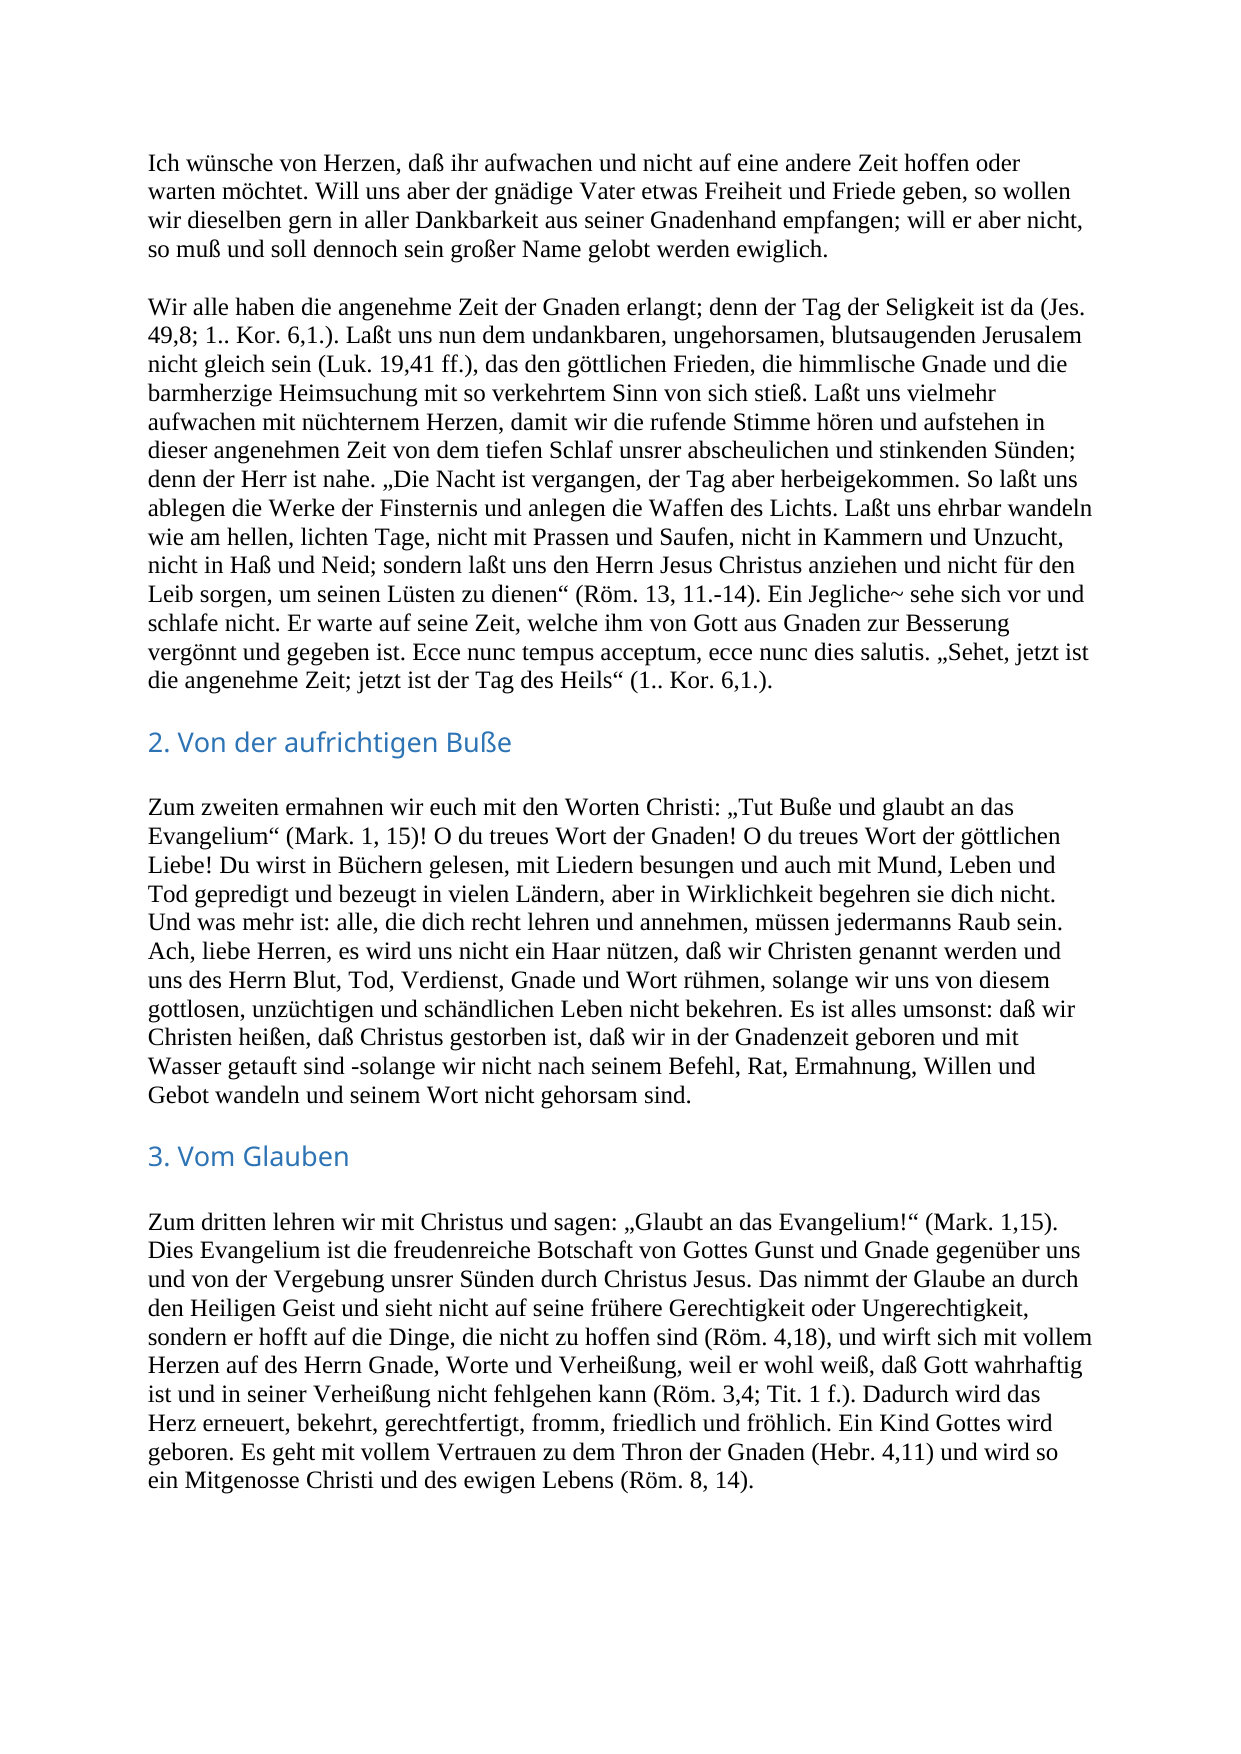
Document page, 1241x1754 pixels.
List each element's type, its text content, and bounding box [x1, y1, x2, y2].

text Wir alle haben die angenehme Zeit der Gnaden erlangt; denn der Tag der Seligkeit ist da (Jes. 49,8; 1.. Kor. 6,1.). Laßt uns nun dem undankbaren, ungehorsamen, blutsaugenden Jerusalem nicht gleich sein (Luk. 19,41 ff.), das den göttlichen Frieden, die himmlische Gnade und die barmherzige Heimsuchung mit so verkehrtem Sinn von sich stieß. Laßt uns vielmehr aufwachen mit nüchternem Herzen, damit wir die rufende Stimme hören und aufstehen in dieser angenehmen Zeit von dem tiefen Schlaf unsrer abscheulichen und stinkenden Sünden; denn der Herr ist nahe. „Die Nacht ist vergangen, der Tag aber herbeigekommen. So laßt uns ablegen die Werke der Finsternis und anlegen die Waffen des Lichts. Laßt uns ehrbar wandeln wie am hellen, lichten Tage, nicht mit Prassen und Saufen, nicht in Kammern und Unzucht, nicht in Haß und Neid; sondern laßt uns den Herrn Jesus Christus anziehen und nicht für den Leib sorgen, um seinen Lüsten zu dienen“ (Röm. 13, 11.-14). Ein Jegliche~ sehe sich vor und schlafe nicht. Er warte auf seine Zeit, welche ihm von Gott aus Gnaden zur Besserung vergönnt und gegeben ist. Ecce nunc tempus acceptum, ecce nunc dies salutis. „Sehet, jetzt ist die angenehme Zeit; jetzt ist der Tag des Heils“ (1.. Kor. 6,1.). [148, 292, 1093, 694]
text Zum dritten lehren wir mit Christus und sagen: „Glaubt an das Evangelium!“ (Mark. 1,15). Dies Evangelium ist die freudenreiche Botschaft von Gottes Gunst und Gnade gegenüber uns und von der Vergebung unsrer Sünden durch Christus Jesus. Das nimmt der Glaube an durch den Heiligen Geist und sieht nicht auf seine frühere Gerechtigkeit oder Ungerechtigkeit, sondern er hofft auf die Dinge, die nicht zu hoffen sind (Röm. 4,18), und wirft sich mit vollem Herzen auf des Herrn Gnade, Worte und Verheißung, weil er wohl weiß, daß Gott wahrhaftig ist und in seiner Verheißung nicht fehlgehen kann (Röm. 3,4; Tit. 1 f.). Dadurch wird das Herz erneuert, bekehrt, gerechtfertigt, fromm, friedlich und fröhlich. Ein Kind Gottes wird geboren. Es geht mit vollem Vertrauen zu dem Thron der Gnaden (Hebr. 4,11) und wird so ein Mitgenosse Christi und des ewigen Lebens (Röm. 8, 14). [148, 1207, 1093, 1494]
subtitle 3. Vom Glauben [148, 1138, 1093, 1175]
text Ich wünsche von Herzen, daß ihr aufwachen und nicht auf eine andere Zeit hoffen oder warten möchtet. Will uns aber der gnädige Vater etwas Freiheit und Friede geben, so wollen wir dieselben gern in aller Dankbarkeit aus seiner Gnadenhand empfangen; will er aber nicht, so muß und soll dennoch sein großer Name gelobt werden ewiglich. [148, 148, 1093, 263]
text Zum zweiten ermahnen wir euch mit den Worten Christi: „Tut Buße und glaubt an das Evangelium“ (Mark. 1, 15)! O du treues Wort der Gnaden! O du treues Wort der göttlichen Liebe! Du wirst in Büchern gelesen, mit Liedern besungen und auch mit Mund, Leben und Tod gepredigt und bezeugt in vielen Ländern, aber in Wirklichkeit begehren sie dich nicht. Und was mehr ist: alle, die dich recht lehren und annehmen, müssen jedermanns Raub sein. Ach, liebe Herren, es wird uns nicht ein Haar nützen, daß wir Christen genannt werden und uns des Herrn Blut, Tod, Verdienst, Gnade und Wort rühmen, solange wir uns von diesem gottlosen, unzüchtigen und schändlichen Leben nicht bekehren. Es ist alles umsonst: daß wir Christen heißen, daß Christus gestorben ist, daß wir in der Gnadenzeit geboren und mit Wasser getauft sind -solange wir nicht nach seinem Befehl, Rat, Ermahnung, Willen und Gebot wandeln und seinem Wort nicht gehorsam sind. [148, 792, 1093, 1109]
subtitle 2. Von der aufrichtigen Buße [148, 723, 1093, 760]
